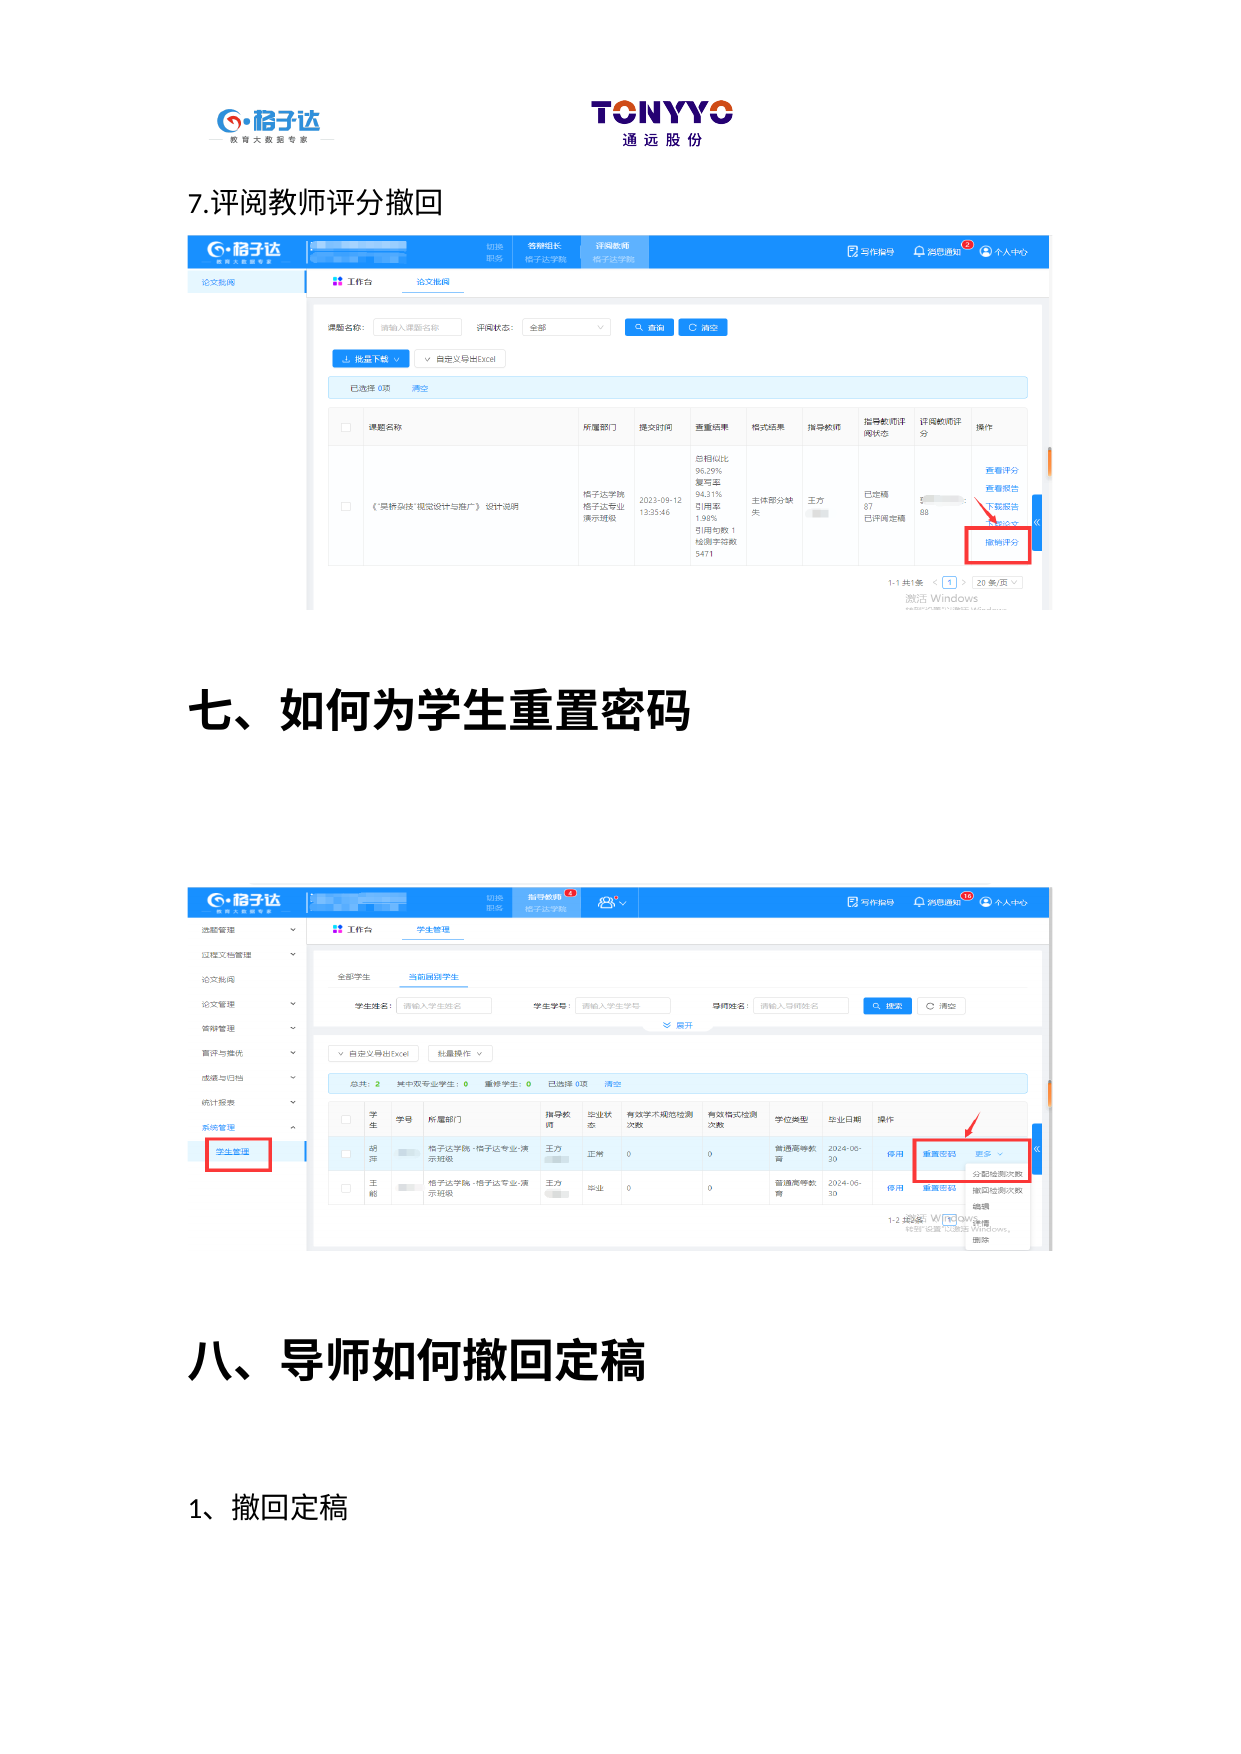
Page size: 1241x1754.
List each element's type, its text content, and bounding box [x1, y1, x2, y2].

picture [187, 233, 1053, 610]
picture [591, 100, 733, 161]
subtitle 八、导师如何撤回定稿 [187, 1309, 1053, 1406]
subtitle 七、如何为学生重置密码 [187, 659, 1053, 756]
picture [187, 883, 1053, 1251]
text 1、撤回定稿 [187, 1474, 1053, 1539]
picture [187, 90, 350, 161]
list 7.评阅教师评分撤回 [187, 168, 1053, 233]
